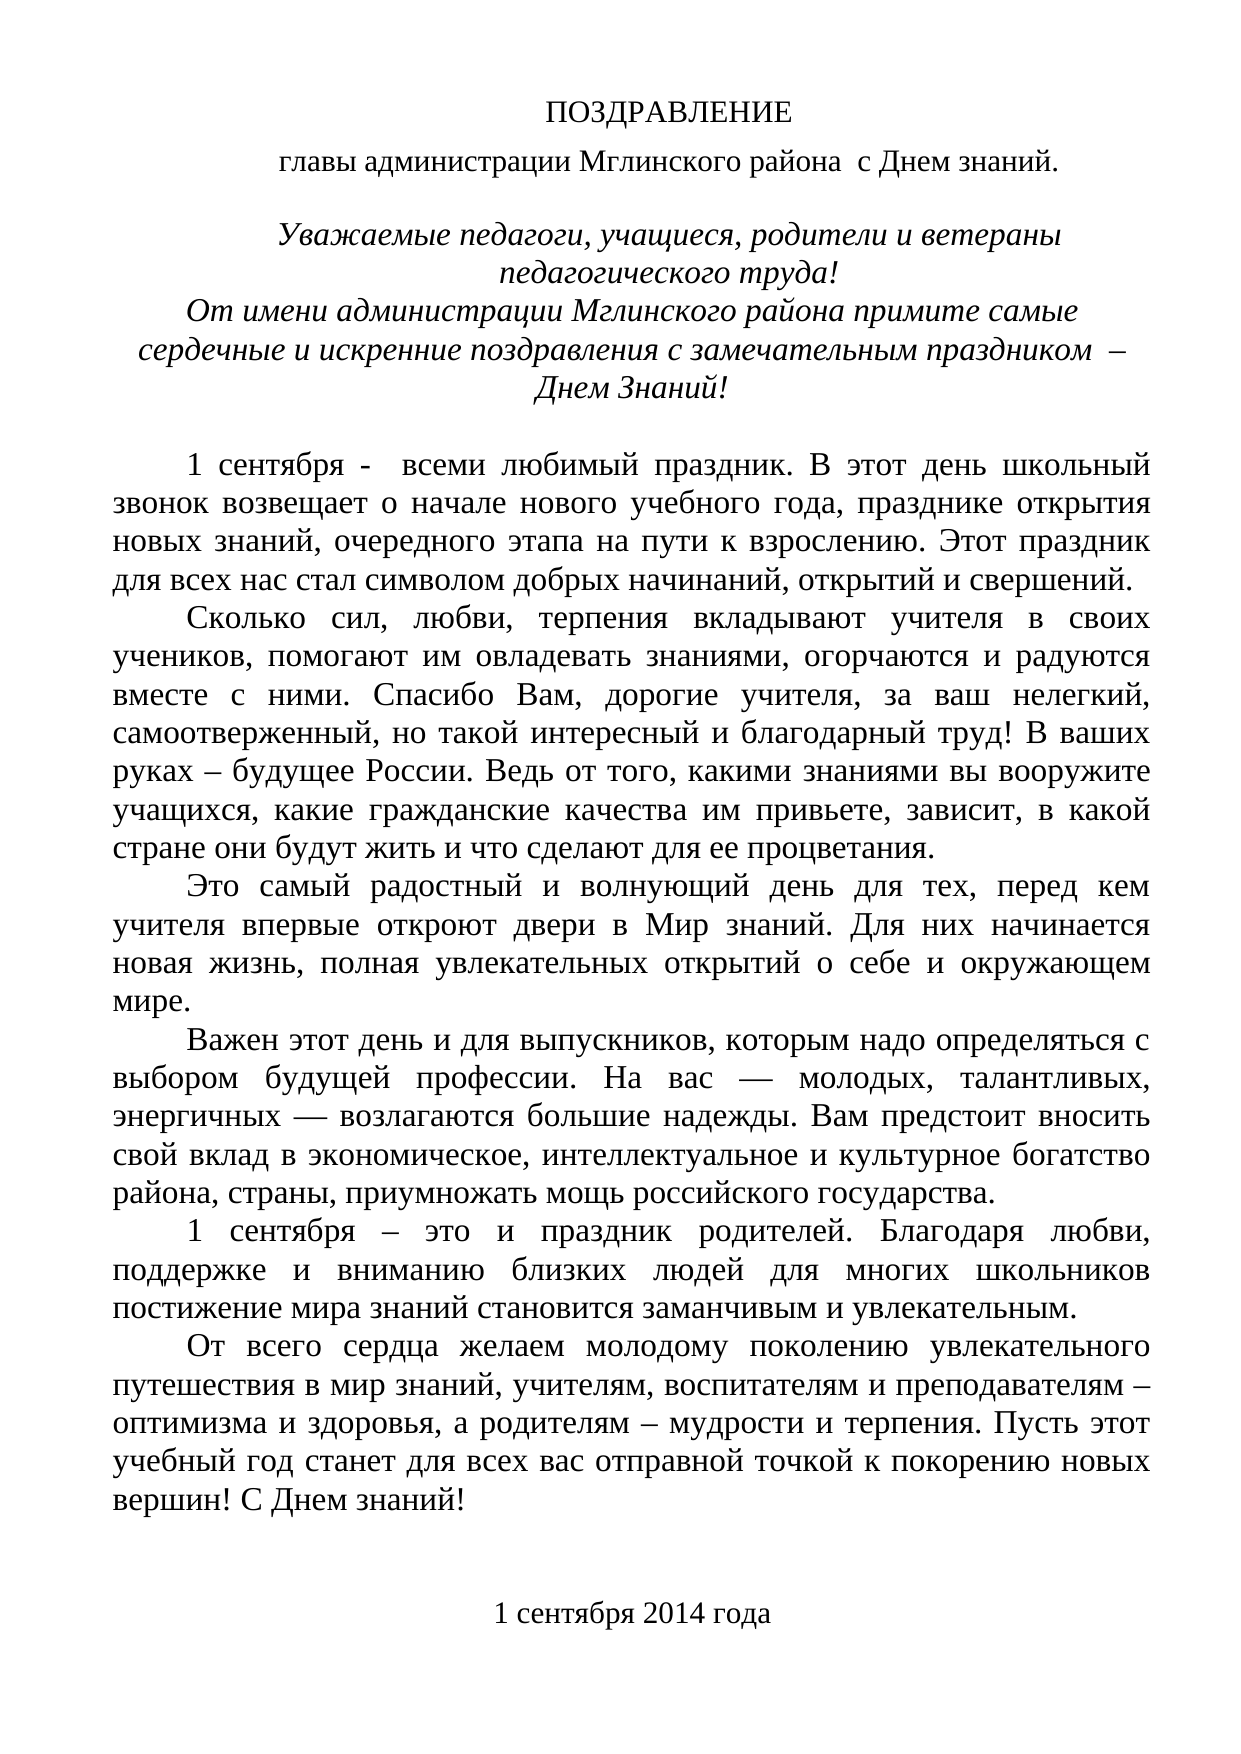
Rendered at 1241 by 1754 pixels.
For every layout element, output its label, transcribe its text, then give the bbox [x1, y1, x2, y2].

text Это самый радостный и волнующий день для тех, перед кем учителя впервые откроют двери в Мир знаний. Для них начинается новая жизнь, полная увлекательных открытий о себе и окружающем мире. [112, 866, 1152, 1019]
text ПОЗДРАВЛЕНИЕ [112, 94, 1152, 129]
text главы администрации Мглинского района с Днем знаний. [112, 142, 1152, 178]
text 1 сентября 2014 года [112, 1594, 1152, 1630]
text Уважаемые педагоги, учащиеся, родители и ветераны [112, 214, 1152, 252]
text От всего сердца желаем молодому поколению увлекательного путешествия в мир знаний, учителям, воспитателям и преподавателям – оптимизма и здоровья, а родителям – мудрости и терпения. Пусть этот учебный год станет для всех вас отправной точкой к покорению новых вершин! С Днем знаний! [112, 1326, 1152, 1517]
text педагогического труда! [112, 252, 1152, 291]
text Сколько сил, любви, терпения вкладывают учителя в своих учеников, помогают им овладевать знаниями, огорчаются и радуются вместе с ними. Спасибо Вам, дорогие учителя, за ваш нелегкий, самоотверженный, но такой интересный и благодарный труд! В ваших руках – будущее России. Ведь от того, какими знаниями вы вооружите учащихся, какие гражданские качества им привьете, зависит, в какой стране они будут жить и что сделают для ее процветания. [112, 597, 1152, 866]
text 1 сентября – это и праздник родителей. Благодаря любви, поддержке и вниманию близких людей для многих школьников постижение мира знаний становится заманчивым и увлекательным. [112, 1211, 1152, 1326]
text 1 сентября - всеми любимый праздник. В этот день школьный звонок возвещает о начале нового учебного года, празднике открытия новых знаний, очередного этапа на пути к взрослению. Этот праздник для всех нас стал символом добрых начинаний, открытий и свершений. [112, 444, 1152, 597]
text Важен этот день и для выпускников, которым надо определяться с выбором будущей профессии. На вас — молодых, талантливых, энергичных — возлагаются большие надежды. Вам предстоит вносить свой вклад в экономическое, интеллектуальное и культурное богатство района, страны, приумножать мощь российского государства. [112, 1019, 1152, 1211]
text От имени администрации Мглинского района примите самые сердечные и искренние поздравления с замечательным праздником – Днем Знаний! [112, 291, 1152, 406]
